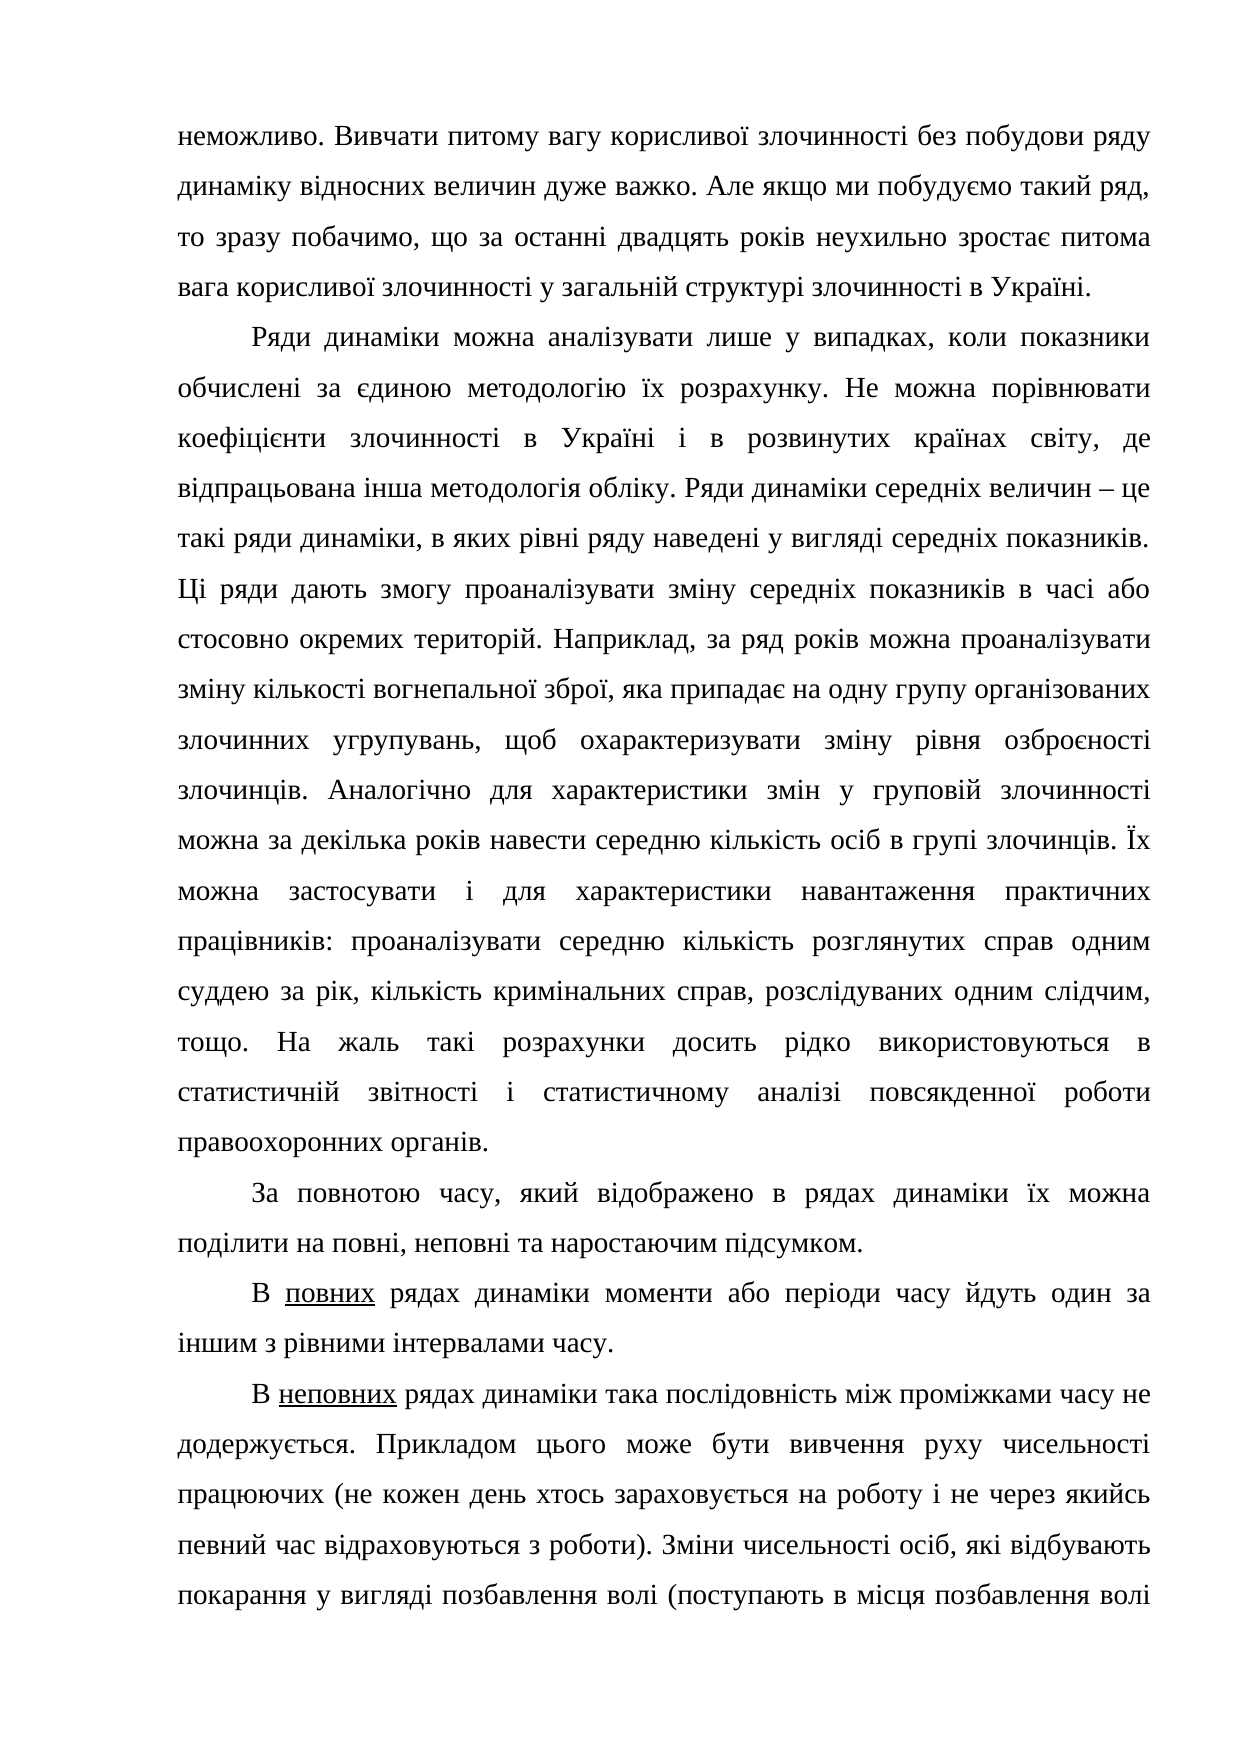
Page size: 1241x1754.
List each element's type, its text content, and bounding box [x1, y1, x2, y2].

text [177, 118, 1152, 303]
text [177, 1376, 1152, 1611]
text За повнотою часу, який відображено в рядах динаміки їх можна поділити на повні, неповні та наростаючим підсумком. [177, 1175, 1152, 1258]
text В повних рядах динаміки моменти або періоди часу йдуть один за іншим з рівними інтервалами часу. [177, 1275, 1152, 1359]
text Ряди динаміки можна аналізувати лише у випадках, коли показники обчислені за єдиною методологію їх розрахунку. Не можна порівнювати коефіцієнти злочинності в Україні і в розвинутих країнах світу, де відпрацьована інша методологія обліку. Ряди динаміки середніх величин – це такі ряди динаміки, в яких рівні ряду наведені у вигляді середніх показників. Ці ряди дають змогу проаналізувати зміну середніх показників в часі або стосовно окремих територій. Наприклад, за ряд років можна проаналізувати зміну кількості вогнепальної зброї, яка припадає на одну групу організованих злочинних угрупувань, щоб охарактеризувати зміну рівня озброєності злочинців. Аналогічно для характеристики змін у груповій злочинності можна за декілька років навести середню кількість осіб в групі злочинців. Їх можна застосувати і для характеристики навантаження практичних працівників: проаналізувати середню кількість розглянутих справ одним суддею за рік, кількість кримінальних справ, розслідуваних одним слідчим, тощо. На жаль такі розрахунки досить рідко використовуються в статистичній звітності і статистичному аналізі повсякденної роботи правоохоронних органів. [177, 319, 1152, 1158]
